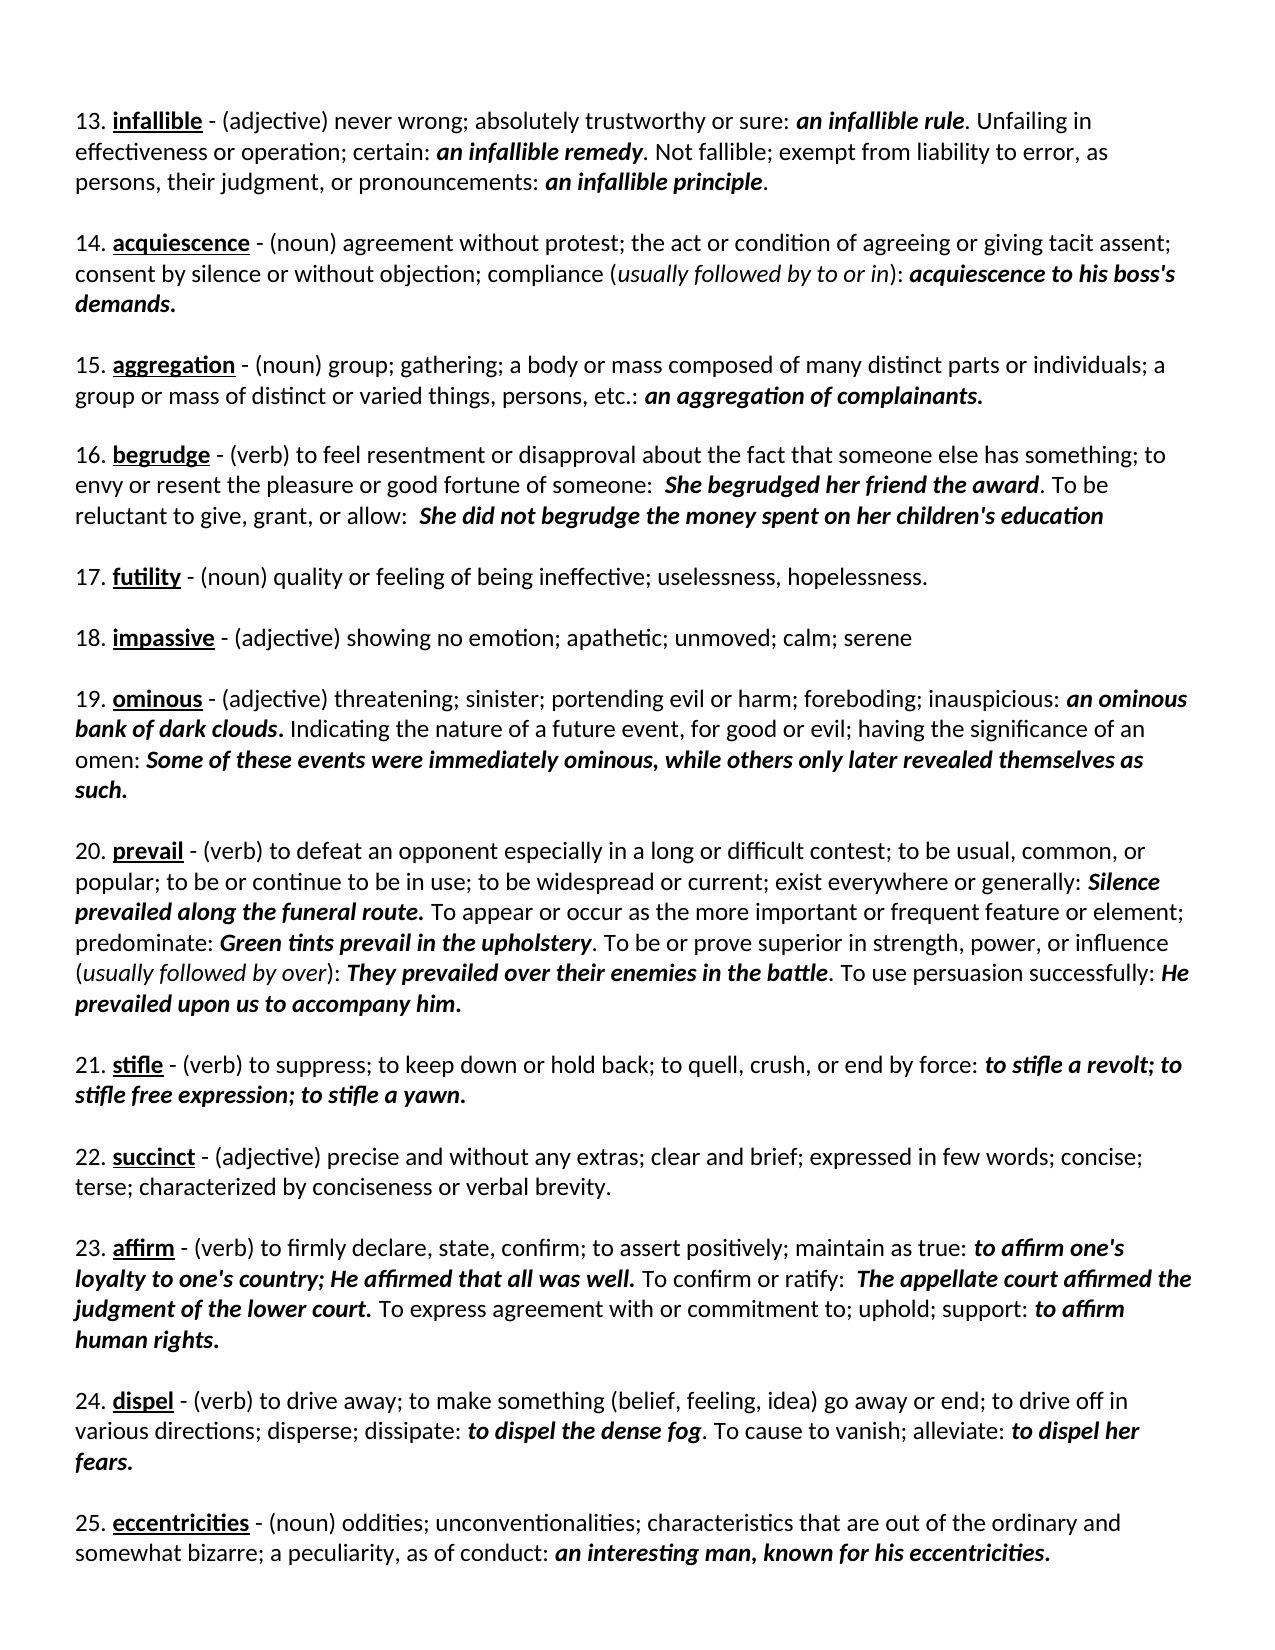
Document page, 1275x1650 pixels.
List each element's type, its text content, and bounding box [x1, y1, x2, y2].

text 24. dispel - (verb) to drive away; to make something (belief, feeling, idea) go away or end; to drive off in various directions; disperse; dissipate: to dispel the dense fog. To cause to vanish; alleviate: to dispel her fears. [75, 1385, 1200, 1476]
text 18. impassive - (adjective) showing no emotion; apathetic; unmoved; calm; serene [75, 622, 1200, 652]
text 25. eccentricities - (noun) oddities; unconventionalities; characteristics that are out of the ordinary and somewhat bizarre; a peculiarity, as of conduct: an interesting man, known for his eccentricities. [75, 1507, 1200, 1568]
text 17. futility - (noun) quality or feeling of being ineffective; uselessness, hopelessness. [75, 561, 1200, 591]
text 21. stifle - (verb) to suppress; to keep down or hold back; to quell, crush, or end by force: to stifle a revolt; to stifle free expression; to stifle a yawn. [75, 1049, 1200, 1110]
text 16. begrudge - (verb) to feel resentment or disapproval about the fact that someone else has something; to envy or resent the pleasure or good fortune of someone: She begrudged her friend the award. To be reluctant to give, grant, or allow: She did not begrudge the money spent on her children's education [75, 439, 1200, 530]
text 15. aggregation - (noun) group; gathering; a body or mass composed of many distinct parts or individuals; a group or mass of distinct or varied things, persons, etc.: an aggregation of complainants. [75, 350, 1200, 411]
text 14. acquiescence - (noun) agreement without protest; the act or condition of agreeing or giving tacit assent; consent by silence or without objection; compliance (usually followed by to or in): acquiescence to his boss's demands. [75, 228, 1200, 319]
text 19. ominous - (adjective) threatening; sinister; portending evil or harm; foreboding; inauspicious: an ominous bank of dark clouds. Indicating the nature of a future event, for good or evil; having the significance of an omen: Some of these events were immediately ominous, while others only later revealed themselves as such. [75, 683, 1200, 805]
text 20. prevail - (verb) to defeat an opponent especially in a long or difficult contest; to be usual, common, or popular; to be or continue to be in use; to be widespread or current; exist everywhere or generally: Silence prevailed along the funeral route. To appear or occur as the more important or frequent feature or element; predominate: Green tints prevail in the upholstery. To be or prove superior in strength, power, or influence (usually followed by over): They prevailed over their enemies in the battle. To use persuasion successfully: He prevailed upon us to accompany him. [75, 836, 1200, 1019]
text 23. affirm - (verb) to firmly declare, state, confirm; to assert positively; maintain as true: to affirm one's loyalty to one's country; He affirmed that all was well. To confirm or ratify: The appellate court affirmed the judgment of the lower court. To express agreement with or commitment to; uphold; support: to affirm human rights. [75, 1232, 1200, 1354]
text 13. infallible - (adjective) never wrong; absolutely trustworthy or sure: an infallible rule. Unfailing in effectiveness or operation; certain: an infallible remedy. Not fallible; exempt from liability to error, as persons, their judgment, or pronouncements: an infallible principle. [75, 106, 1200, 197]
text 22. succinct - (adjective) precise and without any extras; clear and brief; expressed in few words; concise; terse; characterized by conciseness or verbal brevity. [75, 1141, 1200, 1202]
